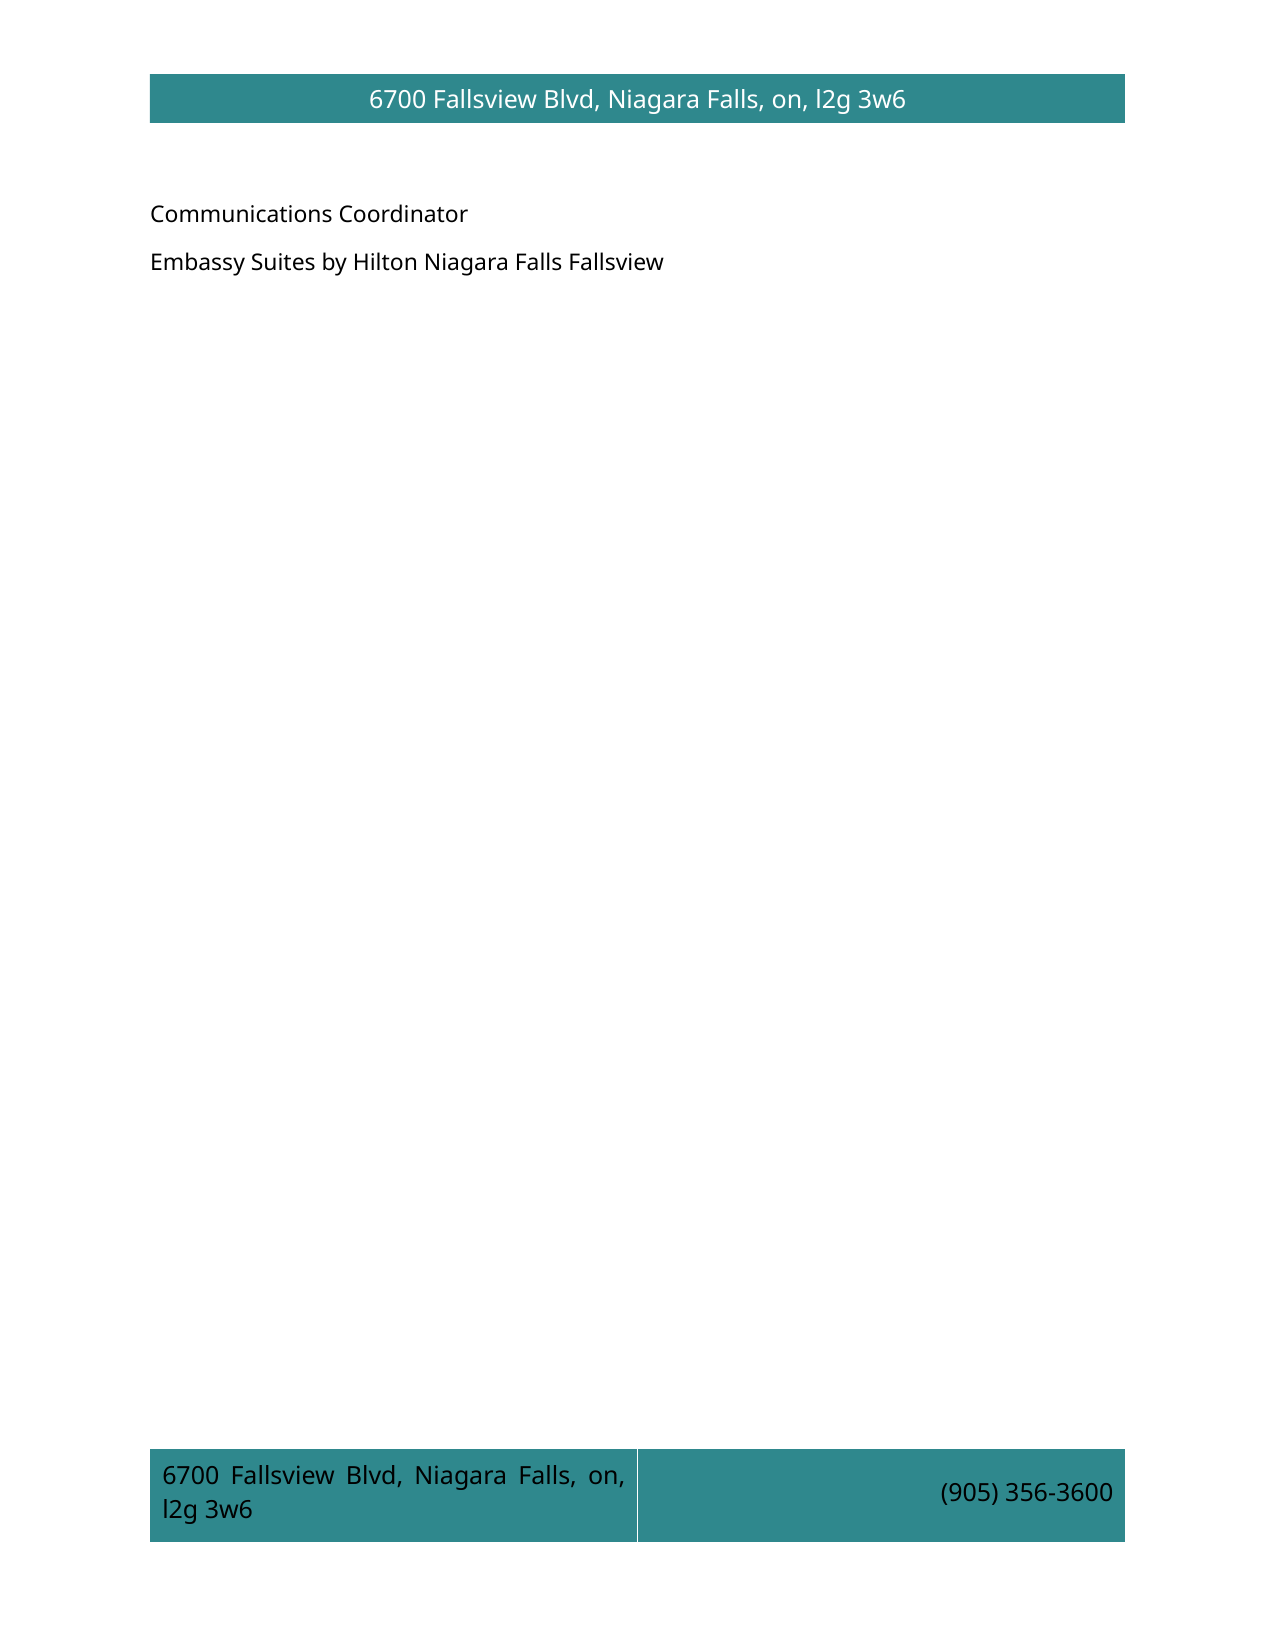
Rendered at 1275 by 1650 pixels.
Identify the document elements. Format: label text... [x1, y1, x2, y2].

text Embassy Suites by Hilton Niagara Falls Fallsview [150, 246, 1125, 277]
text Communications Coordinator [150, 198, 1125, 229]
